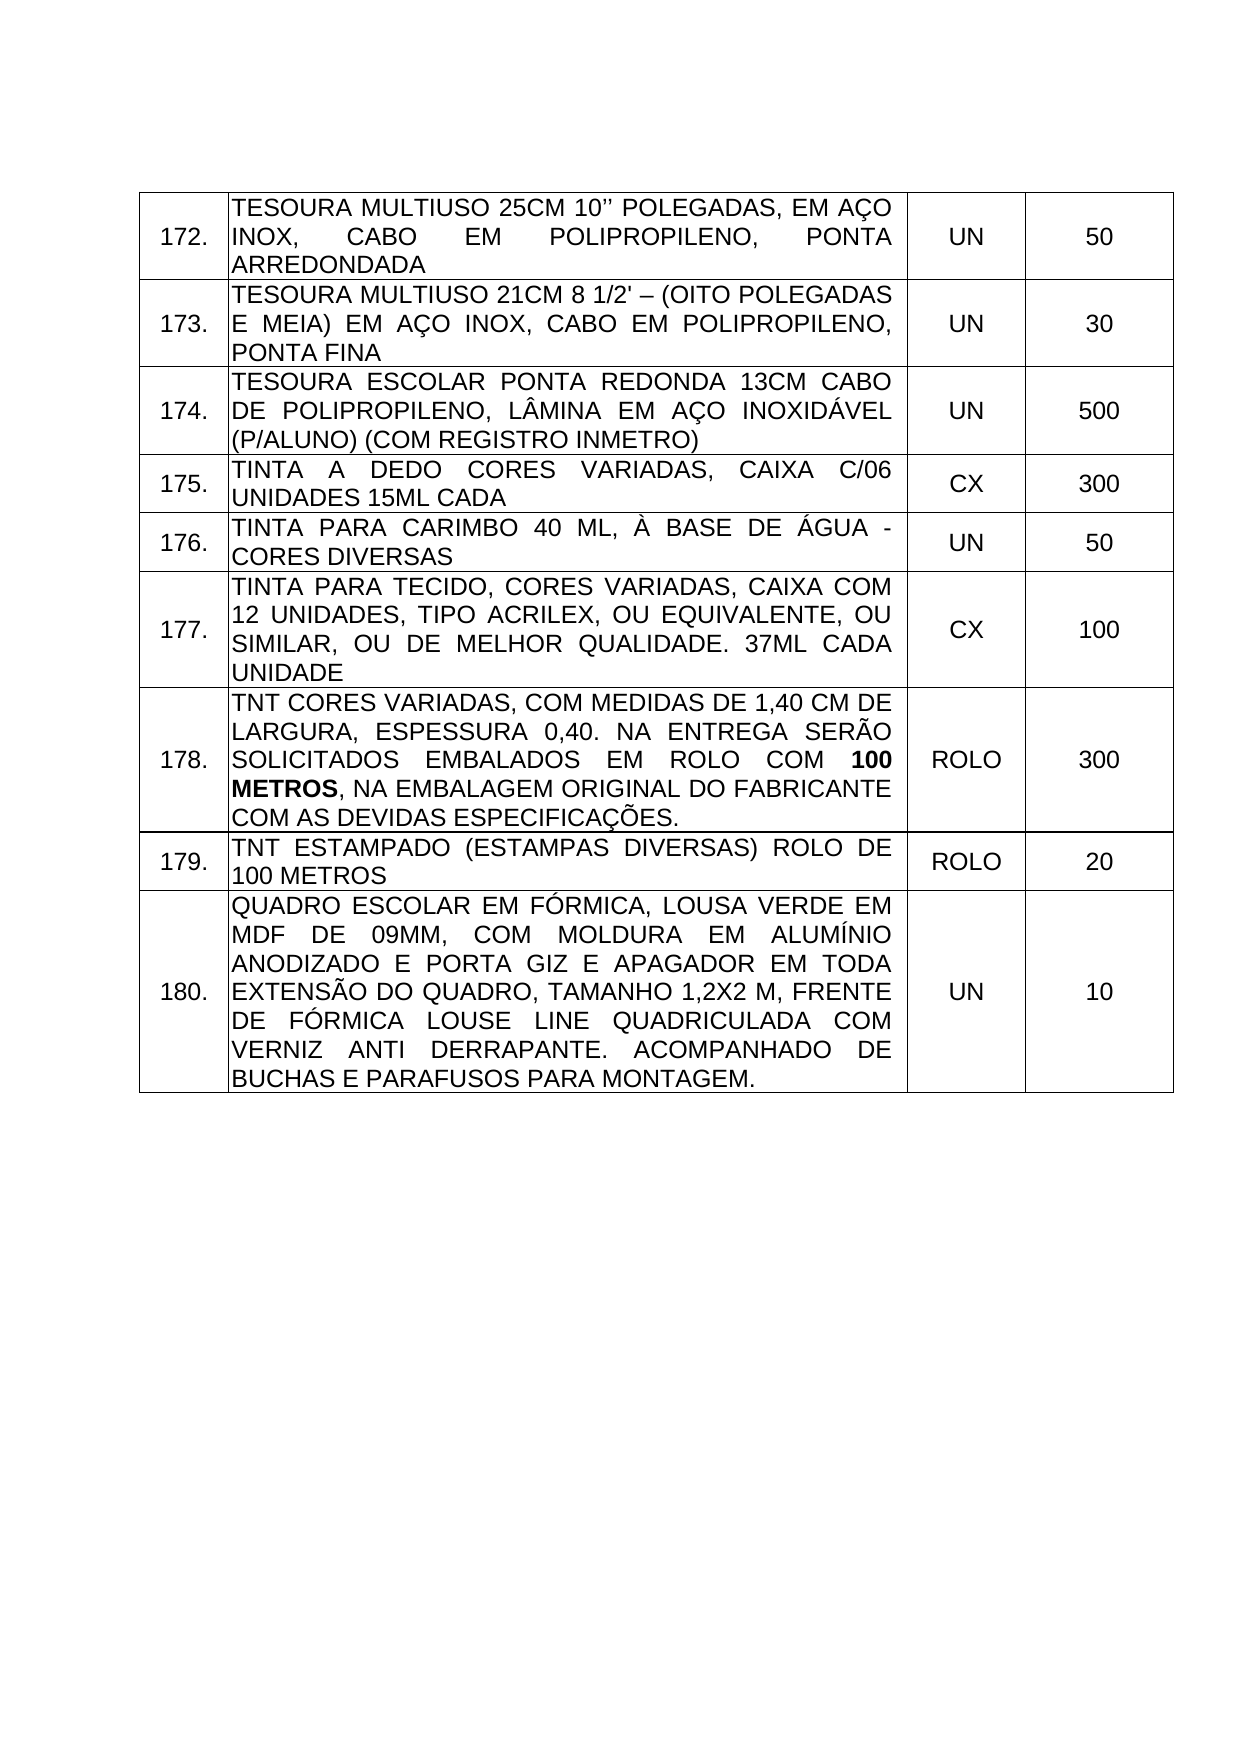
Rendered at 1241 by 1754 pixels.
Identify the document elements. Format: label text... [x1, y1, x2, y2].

table_cell QUADRO ESCOLAR EM FÓRMICA, LOUSA VERDE EM MDF DE 09MM, COM MOLDURA EM ALUMÍNIO ANODIZADO E PORTA GIZ E APAGADOR EM TODA EXTENSÃO DO QUADRO, TAMANHO 1,2X2 M, FRENTE DE FÓRMICA LOUSE LINE QUADRICULADA COM VERNIZ ANTI DERRAPANTE. ACOMPANHADO DE BUCHAS E PARAFUSOS PARA MONTAGEM. [229, 891, 907, 1092]
table_cell 20 [1026, 833, 1173, 890]
table_cell UN [908, 513, 1025, 571]
table_cell UN [908, 280, 1025, 366]
table_cell UN [908, 367, 1025, 453]
table_cell TESOURA MULTIUSO 21CM 8 1/2' – (OITO POLEGADAS E MEIA) EM AÇO INOX, CABO EM POLIPROPILENO, PONTA FINA [229, 280, 907, 366]
table_cell [140, 688, 228, 831]
table_cell 300 [1026, 688, 1173, 831]
table_cell [140, 833, 228, 890]
table_cell [140, 891, 228, 1092]
table_cell 30 [1026, 280, 1173, 366]
table_cell [140, 280, 228, 366]
table_cell 50 [1026, 193, 1173, 279]
table_cell UN [908, 891, 1025, 1092]
table_cell TINTA PARA CARIMBO 40 ML, À BASE DE ÁGUA - CORES DIVERSAS [229, 513, 907, 571]
table_cell TNT CORES VARIADAS, COM MEDIDAS DE 1,40 CM DE LARGURA, ESPESSURA 0,40. NA ENTREGA SERÃO SOLICITADOS EMBALADOS EM ROLO COM 100 METROS, NA EMBALAGEM ORIGINAL DO FABRICANTE COM AS DEVIDAS ESPECIFICAÇÕES. [229, 688, 907, 831]
table_cell 500 [1026, 367, 1173, 453]
table_cell UN [908, 193, 1025, 279]
table_cell ROLO [908, 688, 1025, 831]
table_cell 300 [1026, 455, 1173, 512]
table_cell 100 [1026, 572, 1173, 687]
table_cell ROLO [908, 833, 1025, 890]
table_cell TESOURA ESCOLAR PONTA REDONDA 13CM CABO DE POLIPROPILENO, LÂMINA EM AÇO INOXIDÁVEL (P/ALUNO) (COM REGISTRO INMETRO) [229, 367, 907, 453]
table_cell TINTA PARA TECIDO, CORES VARIADAS, CAIXA COM 12 UNIDADES, TIPO ACRILEX, OU EQUIVALENTE, OU SIMILAR, OU DE MELHOR QUALIDADE. 37ML CADA UNIDADE [229, 572, 907, 687]
table_cell [140, 572, 228, 687]
table_cell [140, 455, 228, 512]
table_cell 10 [1026, 891, 1173, 1092]
table_cell 50 [1026, 513, 1173, 571]
table_cell [140, 193, 228, 279]
table_cell [140, 367, 228, 453]
table_cell TINTA A DEDO CORES VARIADAS, CAIXA C/06 UNIDADES 15ML CADA [229, 455, 907, 512]
table_cell CX [908, 572, 1025, 687]
table_cell [140, 513, 228, 571]
table_cell TESOURA MULTIUSO 25CM 10’’ POLEGADAS, EM AÇO INOX, CABO EM POLIPROPILENO, PONTA ARREDONDADA [229, 193, 907, 279]
table_cell CX [908, 455, 1025, 512]
table_cell TNT ESTAMPADO (ESTAMPAS DIVERSAS) ROLO DE 100 METROS [229, 833, 907, 890]
